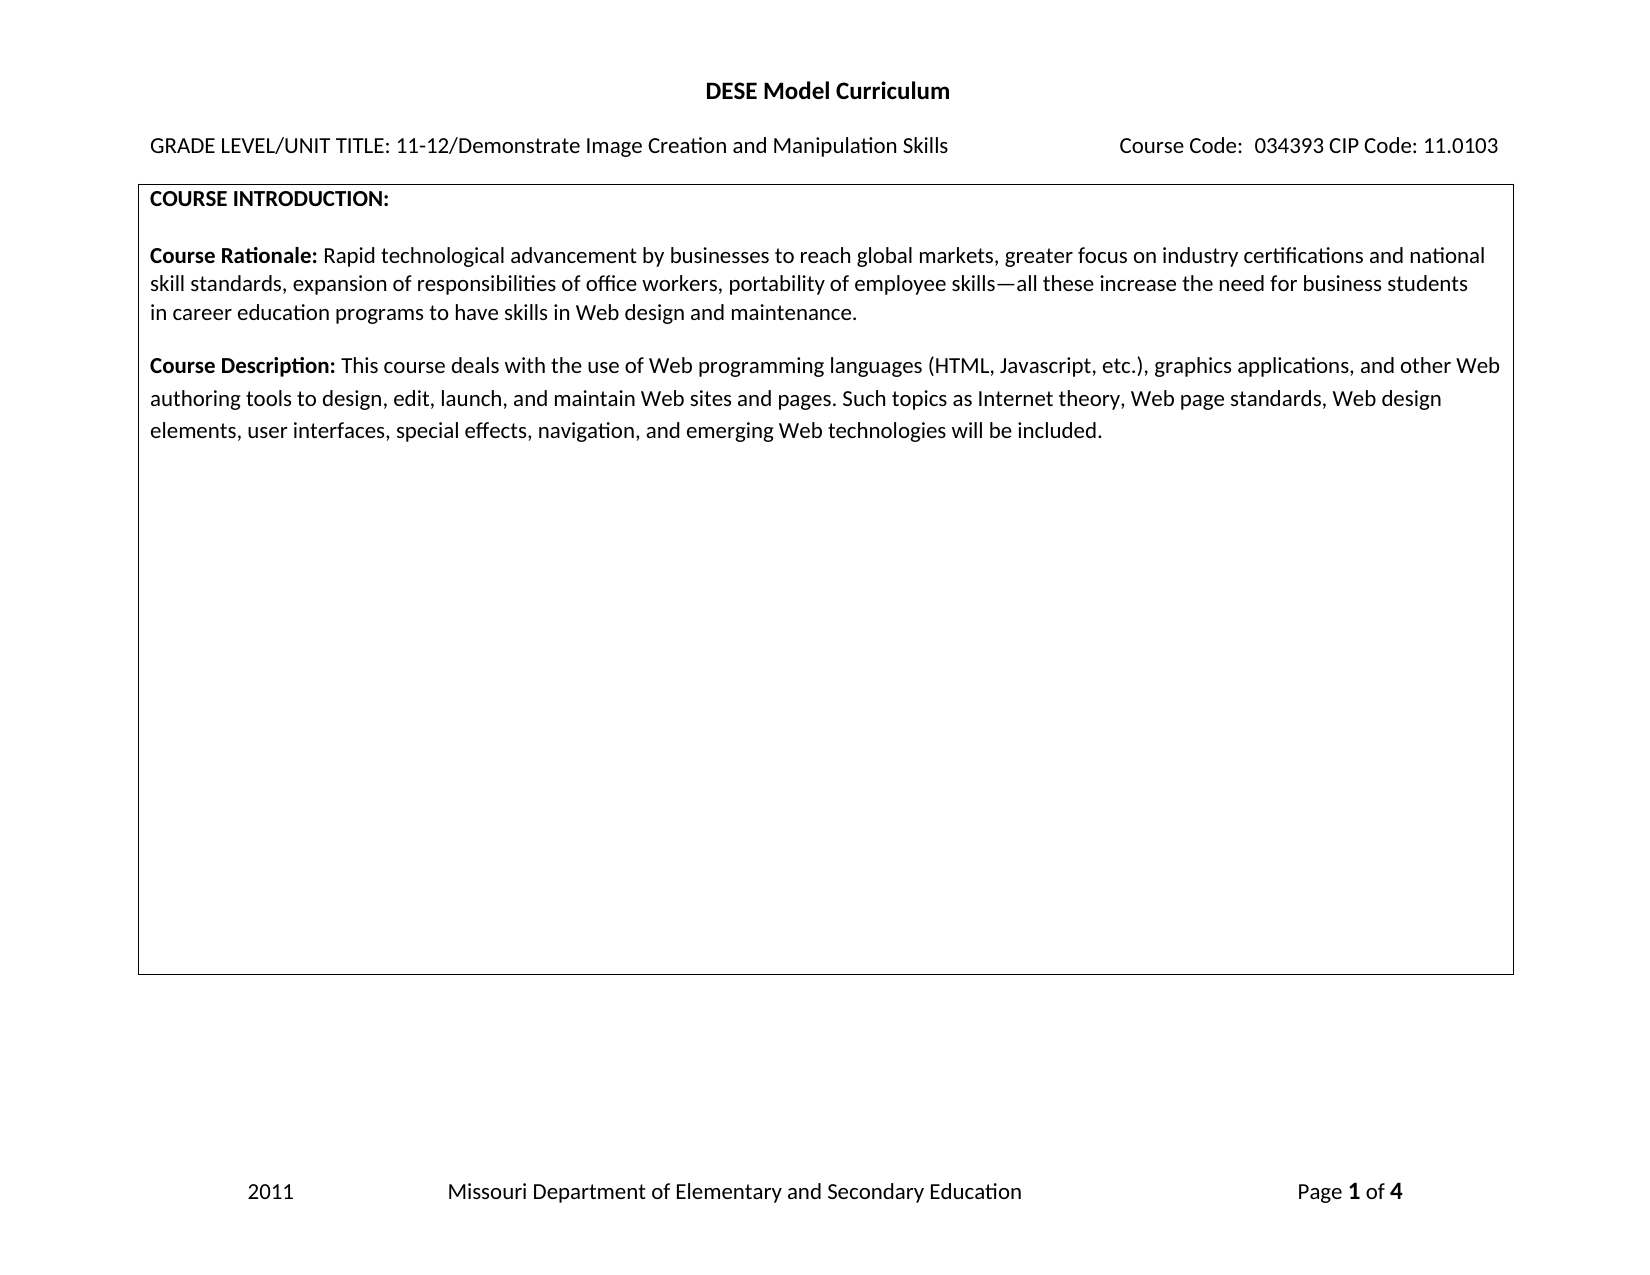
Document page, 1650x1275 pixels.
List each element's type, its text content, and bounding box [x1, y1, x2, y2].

table_header COURSE INTRODUCTION: Course Rationale: Rapid technological advancement by businesses to reach global markets, greater focus on industry certifications and national skill standards, expansion of responsibilities of office workers, portability of employee skills—all these increase the need for business students in career education programs to have skills in Web design and maintenance. Course Description: This course deals with the use of Web programming languages (HTML, Javascript, etc.), graphics applications, and other Web authoring tools to design, edit, launch, and maintain Web sites and pages. Such topics as Internet theory, Web page standards, Web design elements, user interfaces, special effects, navigation, and emerging Web technologies will be included. [139, 185, 1513, 973]
